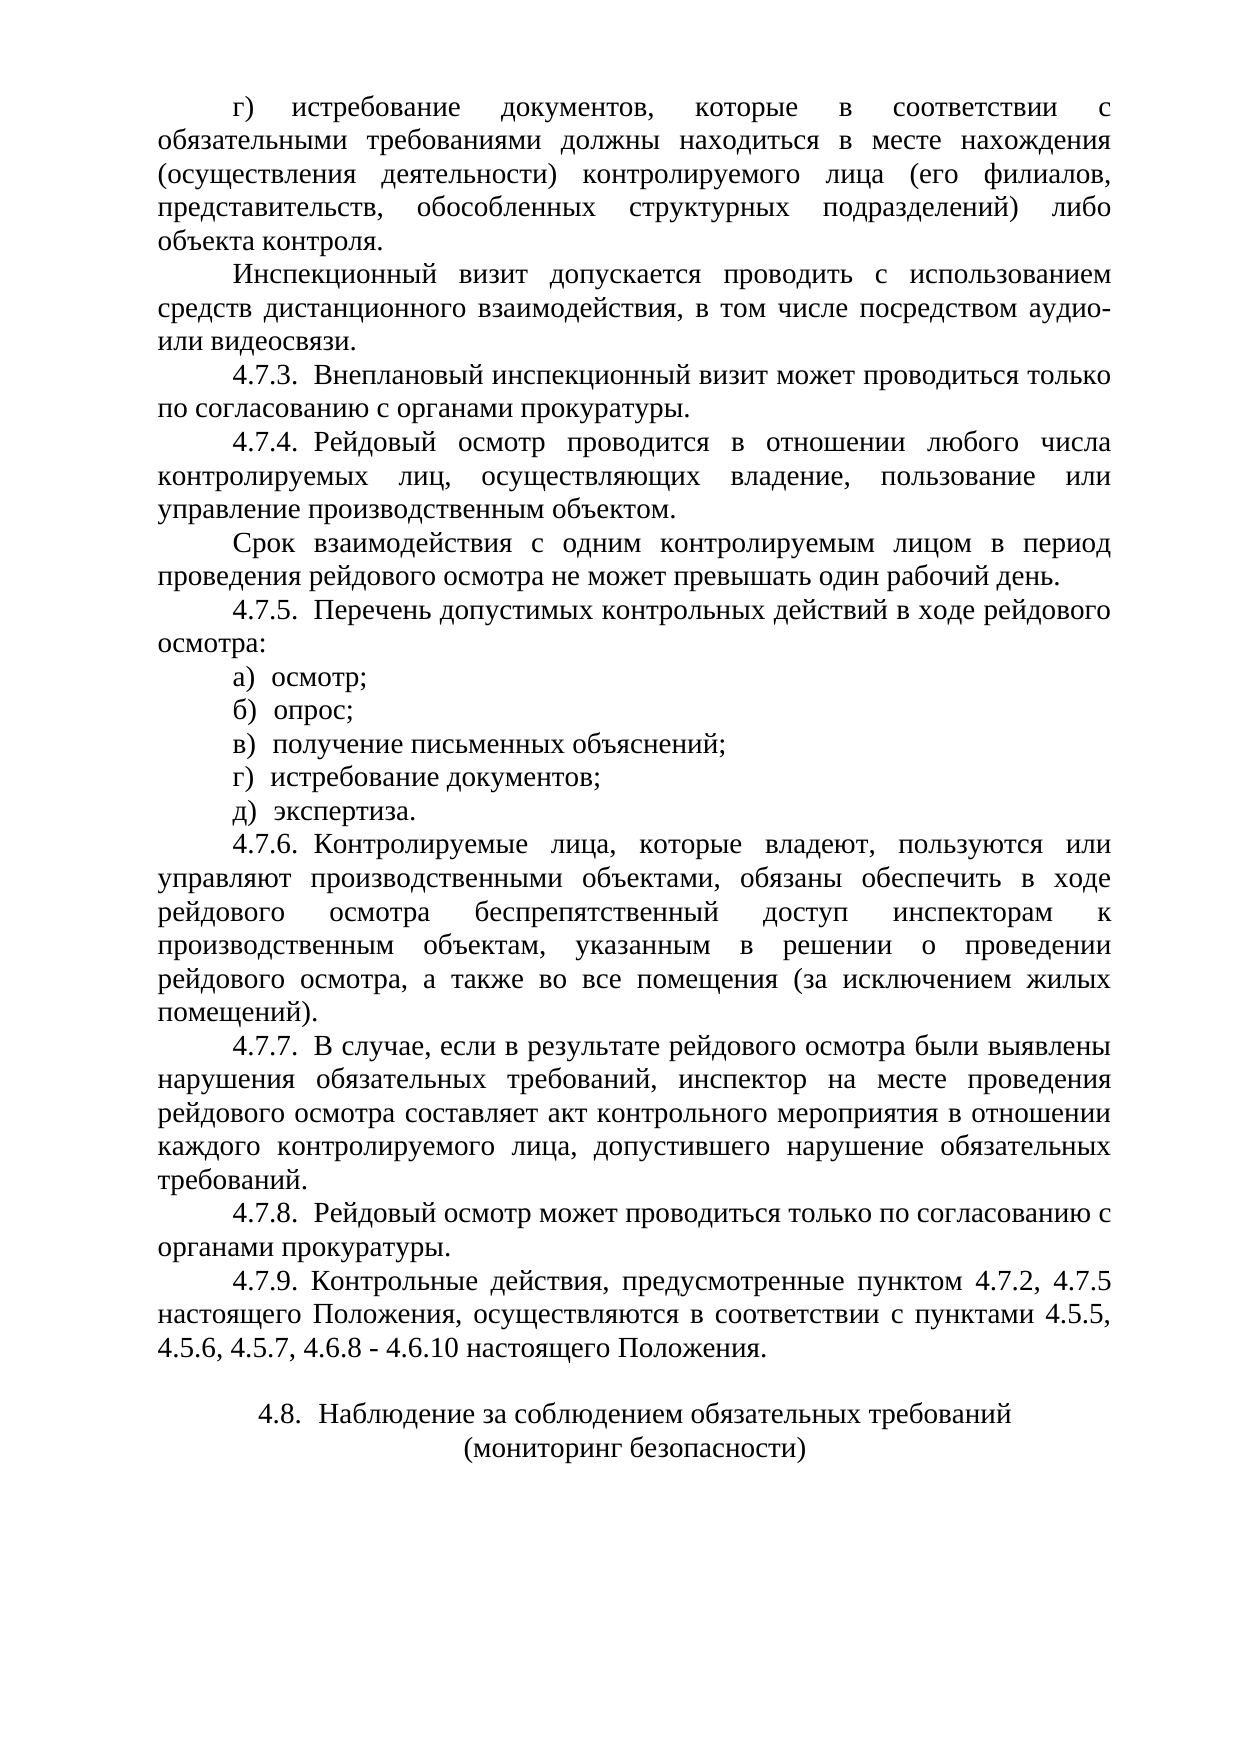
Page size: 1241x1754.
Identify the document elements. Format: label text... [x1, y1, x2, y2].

text 4.7.9. Контрольные действия, предусмотренные пунктом 4.7.2, 4.7.5 настоящего Положения, осуществляются в соответствии с пунктами 4.5.5, 4.5.6, 4.5.7, 4.6.8 - 4.6.10 настоящего Положения. [157, 1263, 1112, 1363]
text в) получение письменных объяснений; [157, 726, 1112, 759]
list Рейдовый осмотр проводится в отношении любого числа контролируемых лиц, осуществляющих владение, пользование или управление производственным объектом. [157, 424, 1112, 525]
list Внеплановый инспекционный визит может проводиться только по согласованию с органами прокуратуры. [157, 357, 1112, 424]
list Наблюдение за соблюдением обязательных требований (мониторинг безопасности) [157, 1397, 1112, 1464]
text б) опрос; [157, 692, 1112, 726]
text Инспекционный визит допускается проводить с использованием средств дистанционного взаимодействия, в том числе посредством аудио- или видеосвязи. [157, 256, 1112, 357]
text д) экспертиза. [157, 793, 1112, 827]
list Рейдовый осмотр может проводиться только по согласованию с органами прокуратуры. [157, 1196, 1112, 1263]
list Перечень допустимых контрольных действий в ходе рейдового осмотра: [157, 592, 1112, 659]
text а) осмотр; [157, 659, 1112, 692]
text Срок взаимодействия с одним контролируемым лицом в период проведения рейдового осмотра не может превышать один рабочий день. [157, 525, 1112, 592]
list Контролируемые лица, которые владеют, пользуются или управляют производственными объектами, обязаны обеспечить в ходе рейдового осмотра беспрепятственный доступ инспекторам к производственным объектам, указанным в решении о проведении рейдового осмотра, а также во все помещения (за исключением жилых помещений). [157, 827, 1112, 1028]
list В случае, если в результате рейдового осмотра были выявлены нарушения обязательных требований, инспектор на месте проведения рейдового осмотра составляет акт контрольного мероприятия в отношении каждого контролируемого лица, допустившего нарушение обязательных требований. [157, 1028, 1112, 1196]
text г) истребование документов, которые в соответствии с обязательными требованиями должны находиться в месте нахождения (осуществления деятельности) контролируемого лица (его филиалов, представительств, обособленных структурных подразделений) либо объекта контроля. [157, 89, 1112, 256]
text г) истребование документов; [157, 759, 1112, 793]
